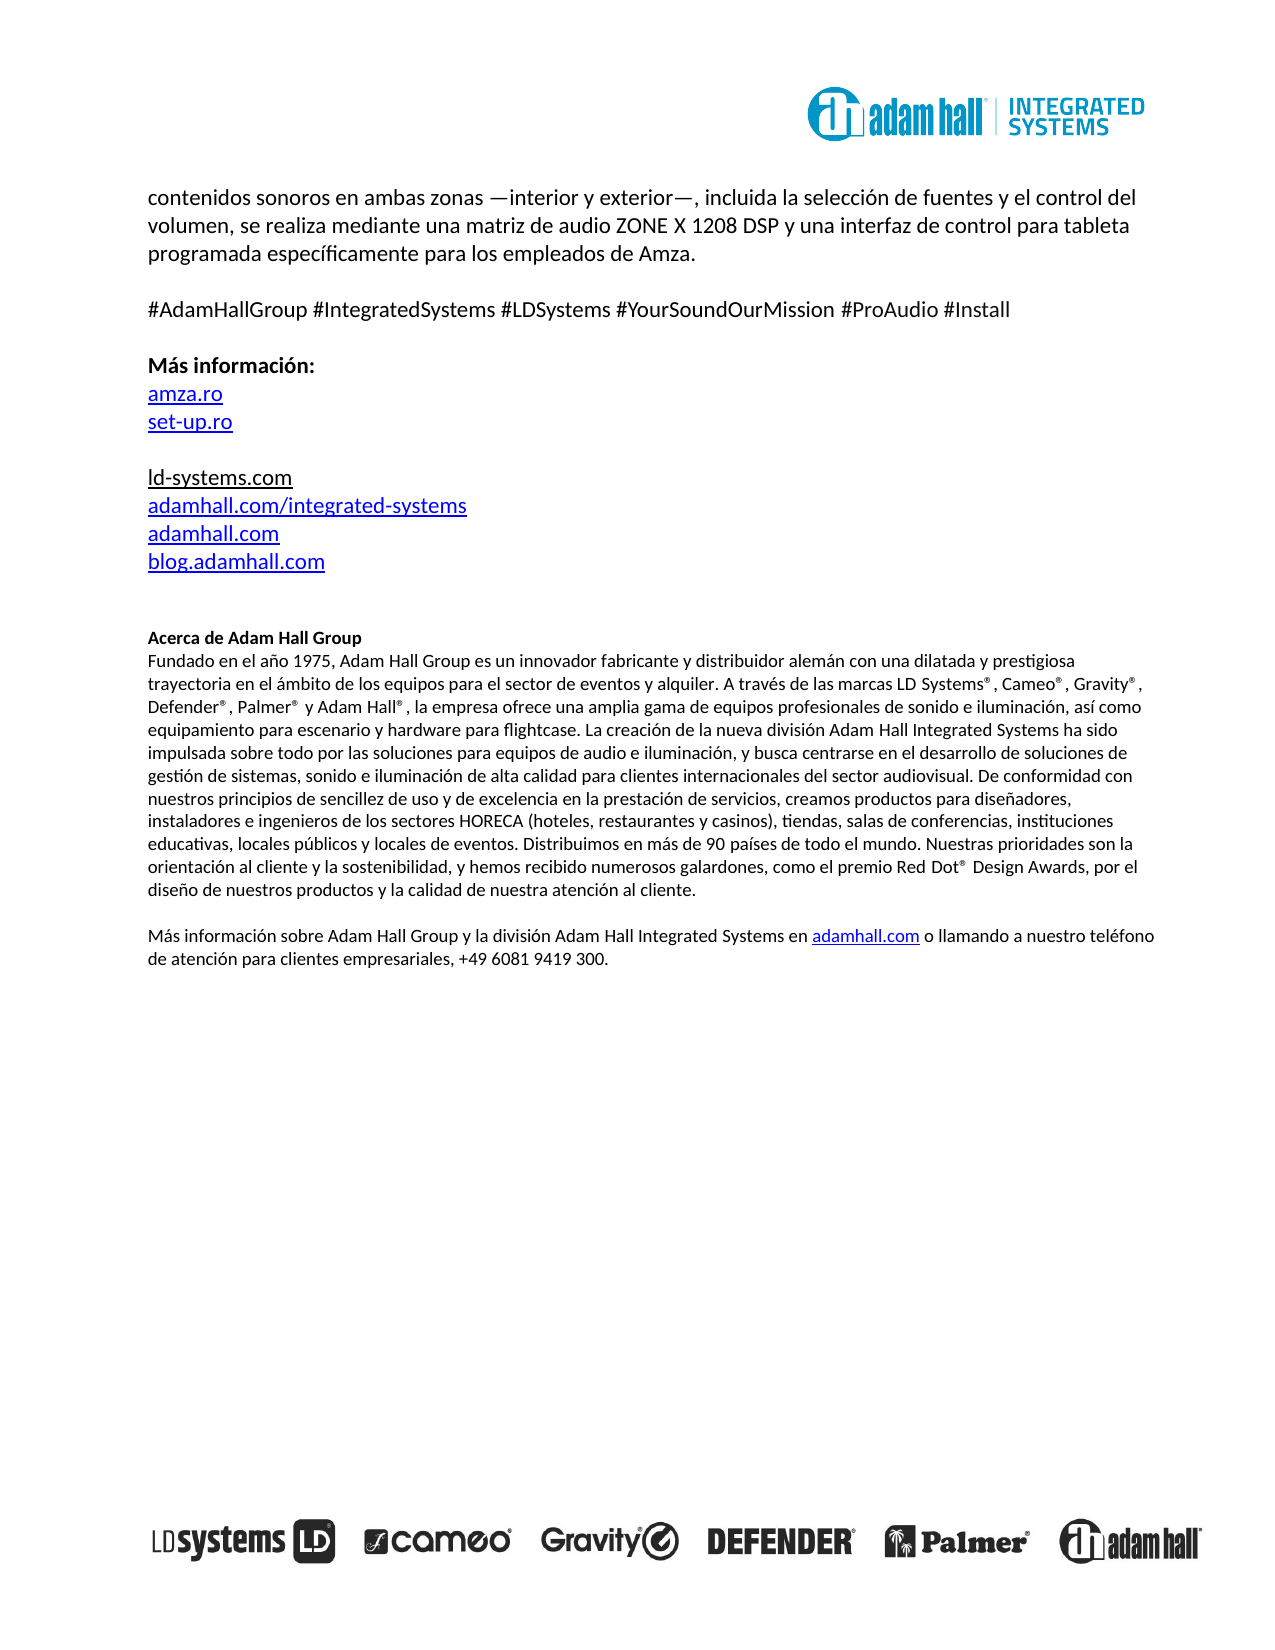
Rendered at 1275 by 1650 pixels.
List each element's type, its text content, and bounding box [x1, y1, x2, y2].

picture [794, 73, 1158, 155]
text Más información sobre Adam Hall Group y la división Adam Hall Integrated Systems en adamhall.com o llamando a nuestro teléfono de atención para clientes empresariales, +49 6081 9419 300. [148, 924, 1158, 970]
text ld-systems.com [148, 463, 1158, 491]
text Fundado en el año 1975, Adam Hall Group es un innovador fabricante y distribuidor alemán con una dilatada y prestigiosa trayectoria en el ámbito de los equipos para el sector de eventos y alquiler. A través de las marcas LD Systems®, Cameo®, Gravity®, Defender®, Palmer® y Adam Hall®, la empresa ofrece una amplia gama de equipos profesionales de sonido e iluminación, así como equipamiento para escenario y hardware para flightcase. La creación de la nueva división Adam Hall Integrated Systems ha sido impulsada sobre todo por las soluciones para equipos de audio e iluminación, y busca centrarse en el desarrollo de soluciones de gestión de sistemas, sonido e iluminación de alta calidad para clientes internacionales del sector audiovisual. De conformidad con nuestros principios de sencillez de uso y de excelencia en la prestación de servicios, creamos productos para diseñadores, instaladores e ingenieros de los sectores HORECA (hoteles, restaurantes y casinos), tiendas, salas de conferencias, instituciones educativas, locales públicos y locales de eventos. Distribuimos en más de 90 países de todo el mundo. Nuestras prioridades son la orientación al cliente y la sostenibilidad, y hemos recibido numerosos galardones, como el premio Red Dot® Design Awards, por el diseño de nuestros productos y la calidad de nuestra atención al cliente. [148, 649, 1158, 901]
text set-up.ro [148, 407, 1158, 435]
text Acerca de Adam Hall Group [148, 626, 1158, 649]
text Más información: [148, 351, 1158, 379]
text #AdamHallGroup #IntegratedSystems #LDSystems #YourSoundOurMission #ProAudio #Install [148, 295, 1158, 323]
text amza.ro [148, 379, 1158, 407]
text adamhall.com/integrated-systems adamhall.com blog.adamhall.com [148, 491, 1158, 575]
picture [147, 1506, 1205, 1576]
